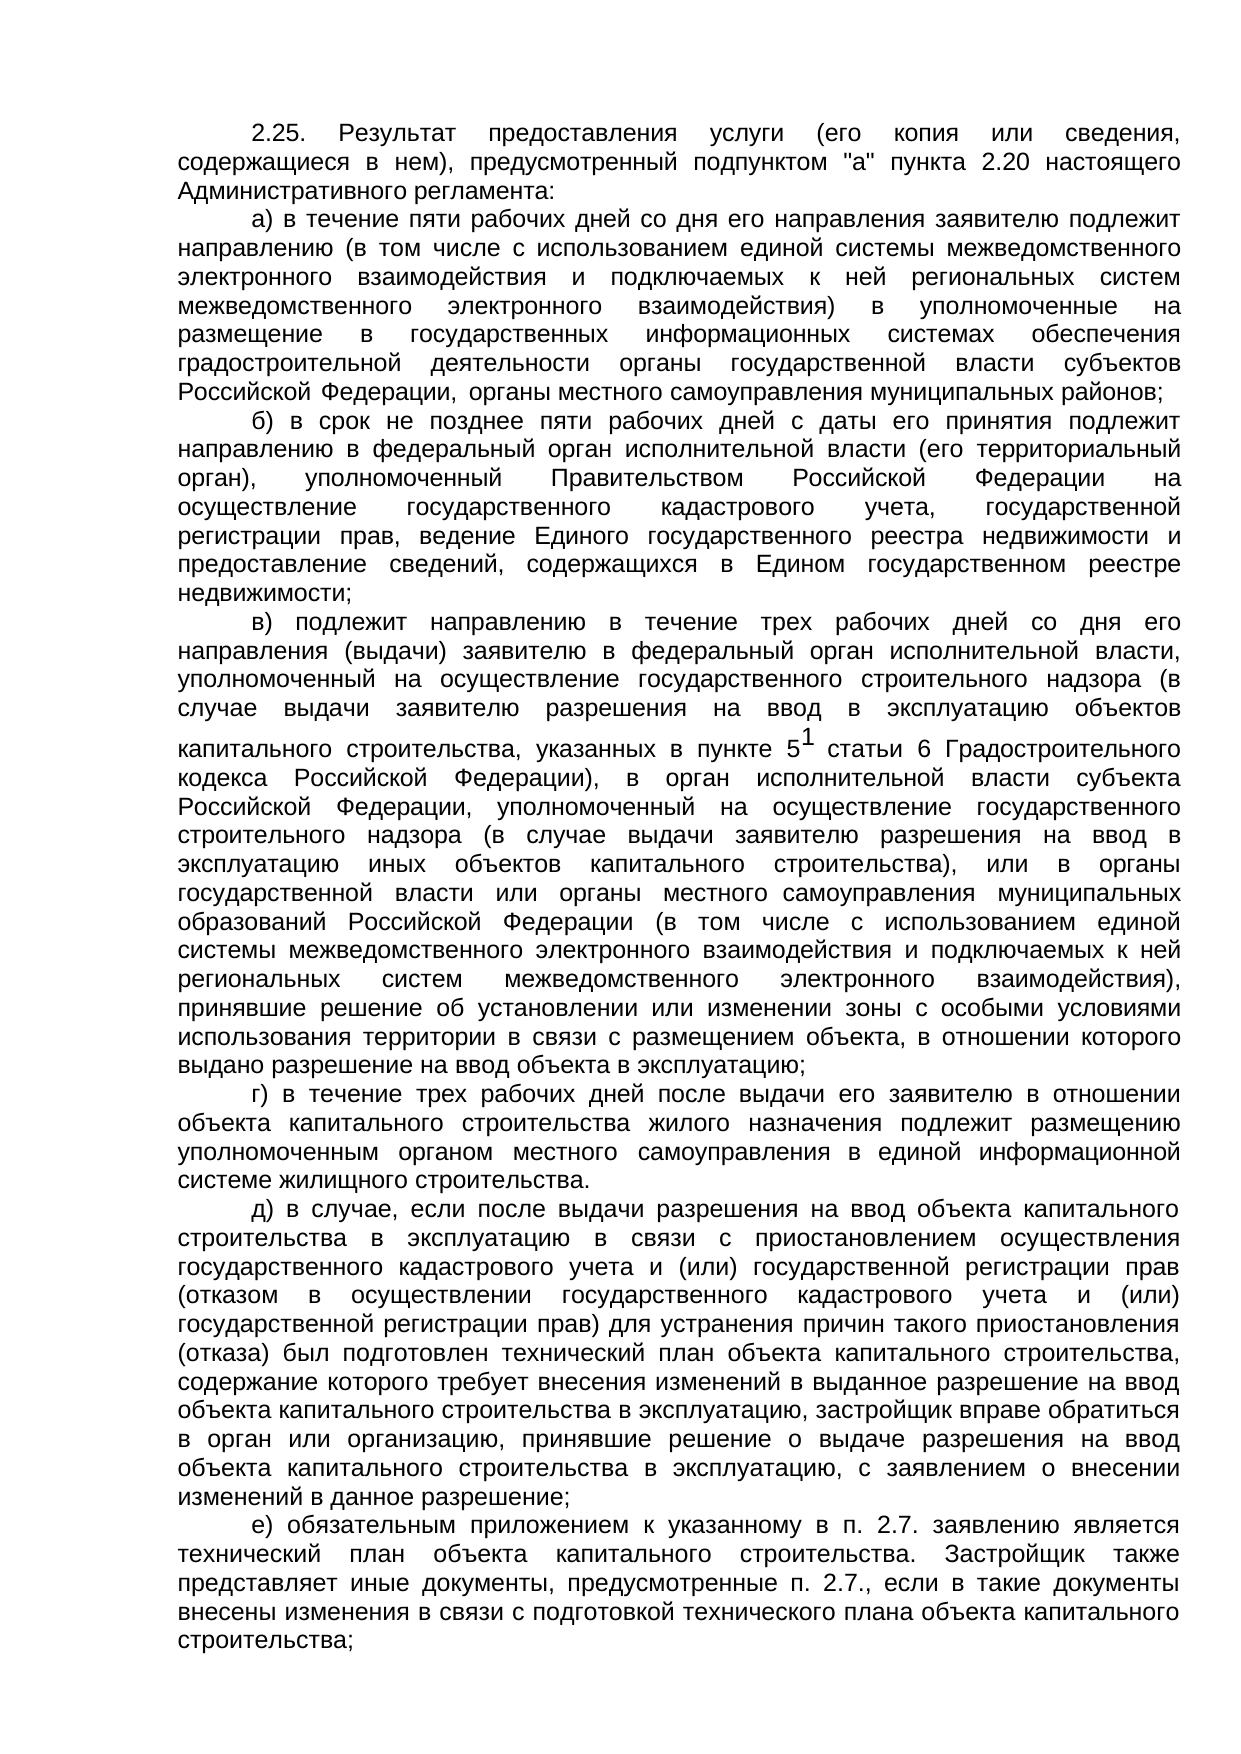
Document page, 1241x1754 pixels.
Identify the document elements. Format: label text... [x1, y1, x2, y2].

text 2.25. Результат предоставления услуги (его копия или сведения, содержащиеся в нем), предусмотренный подпунктом "а" пункта 2.20 настоящего Административного регламента: [177, 118, 1181, 204]
text д) в случае, если после выдачи разрешения на ввод объекта капитального строительства в эксплуатацию в связи с приостановлением осуществления государственного кадастрового учета и (или) государственной регистрации прав (отказом в осуществлении государственного кадастрового учета и (или) государственной регистрации прав) для устранения причин такого приостановления (отказа) был подготовлен технический план объекта капитального строительства, содержание которого требует внесения изменений в выданное разрешение на ввод объекта капитального строительства в эксплуатацию, застройщик вправе обратиться в орган или организацию, принявшие решение о выдаче разрешения на ввод объекта капитального строительства в эксплуатацию, с заявлением о внесении изменений в данное разрешение; [177, 1194, 1181, 1510]
text г) в течение трех рабочих дней после выдачи его заявителю в отношении объекта капитального строительства жилого назначения подлежит размещению уполномоченным органом местного самоуправления в единой информационной системе жилищного строительства. [177, 1079, 1181, 1194]
text а) в течение пяти рабочих дней со дня его направления заявителю подлежит направлению (в том числе с использованием единой системы межведомственного электронного взаимодействия и подключаемых к ней региональных систем межведомственного электронного взаимодействия) в уполномоченные на размещение в государственных информационных системах обеспечения градостроительной деятельности органы государственной власти субъектов Российской Федерации, органы местного самоуправления муниципальных районов; [177, 204, 1181, 406]
text в) подлежит направлению в течение трех рабочих дней со дня его направления (выдачи) заявителю в федеральный орган исполнительной власти, уполномоченный на осуществление государственного строительного надзора (в случае выдачи заявителю разрешения на ввод в эксплуатацию объектов капитального строительства, указанных в пункте 51 статьи 6 Градостроительного кодекса Российской Федерации), в орган исполнительной власти субъекта Российской Федерации, уполномоченный на осуществление государственного строительного надзора (в случае выдачи заявителю разрешения на ввод в эксплуатацию иных объектов капитального строительства), или в органы государственной власти или органы местного самоуправления муниципальных образований Российской Федерации (в том числе с использованием единой системы межведомственного электронного взаимодействия и подключаемых к ней региональных систем межведомственного электронного взаимодействия), принявшие решение об установлении или изменении зоны с особыми условиями использования территории в связи с размещением объекта, в отношении которого выдано разрешение на ввод объекта в эксплуатацию; [177, 607, 1181, 1079]
text б) в срок не позднее пяти рабочих дней с даты его принятия подлежит направлению в федеральный орган исполнительной власти (его территориальный орган), уполномоченный Правительством Российской Федерации на осуществление государственного кадастрового учета, государственной регистрации прав, ведение Единого государственного реестра недвижимости и предоставление сведений, содержащихся в Едином государственном реестре недвижимости; [177, 406, 1181, 607]
text е) обязательным приложением к указанному в п. 2.7. заявлению является технический план объекта капитального строительства. Застройщик также представляет иные документы, предусмотренные п. 2.7., если в такие документы внесены изменения в связи с подготовкой технического плана объекта капитального строительства; [177, 1510, 1181, 1654]
